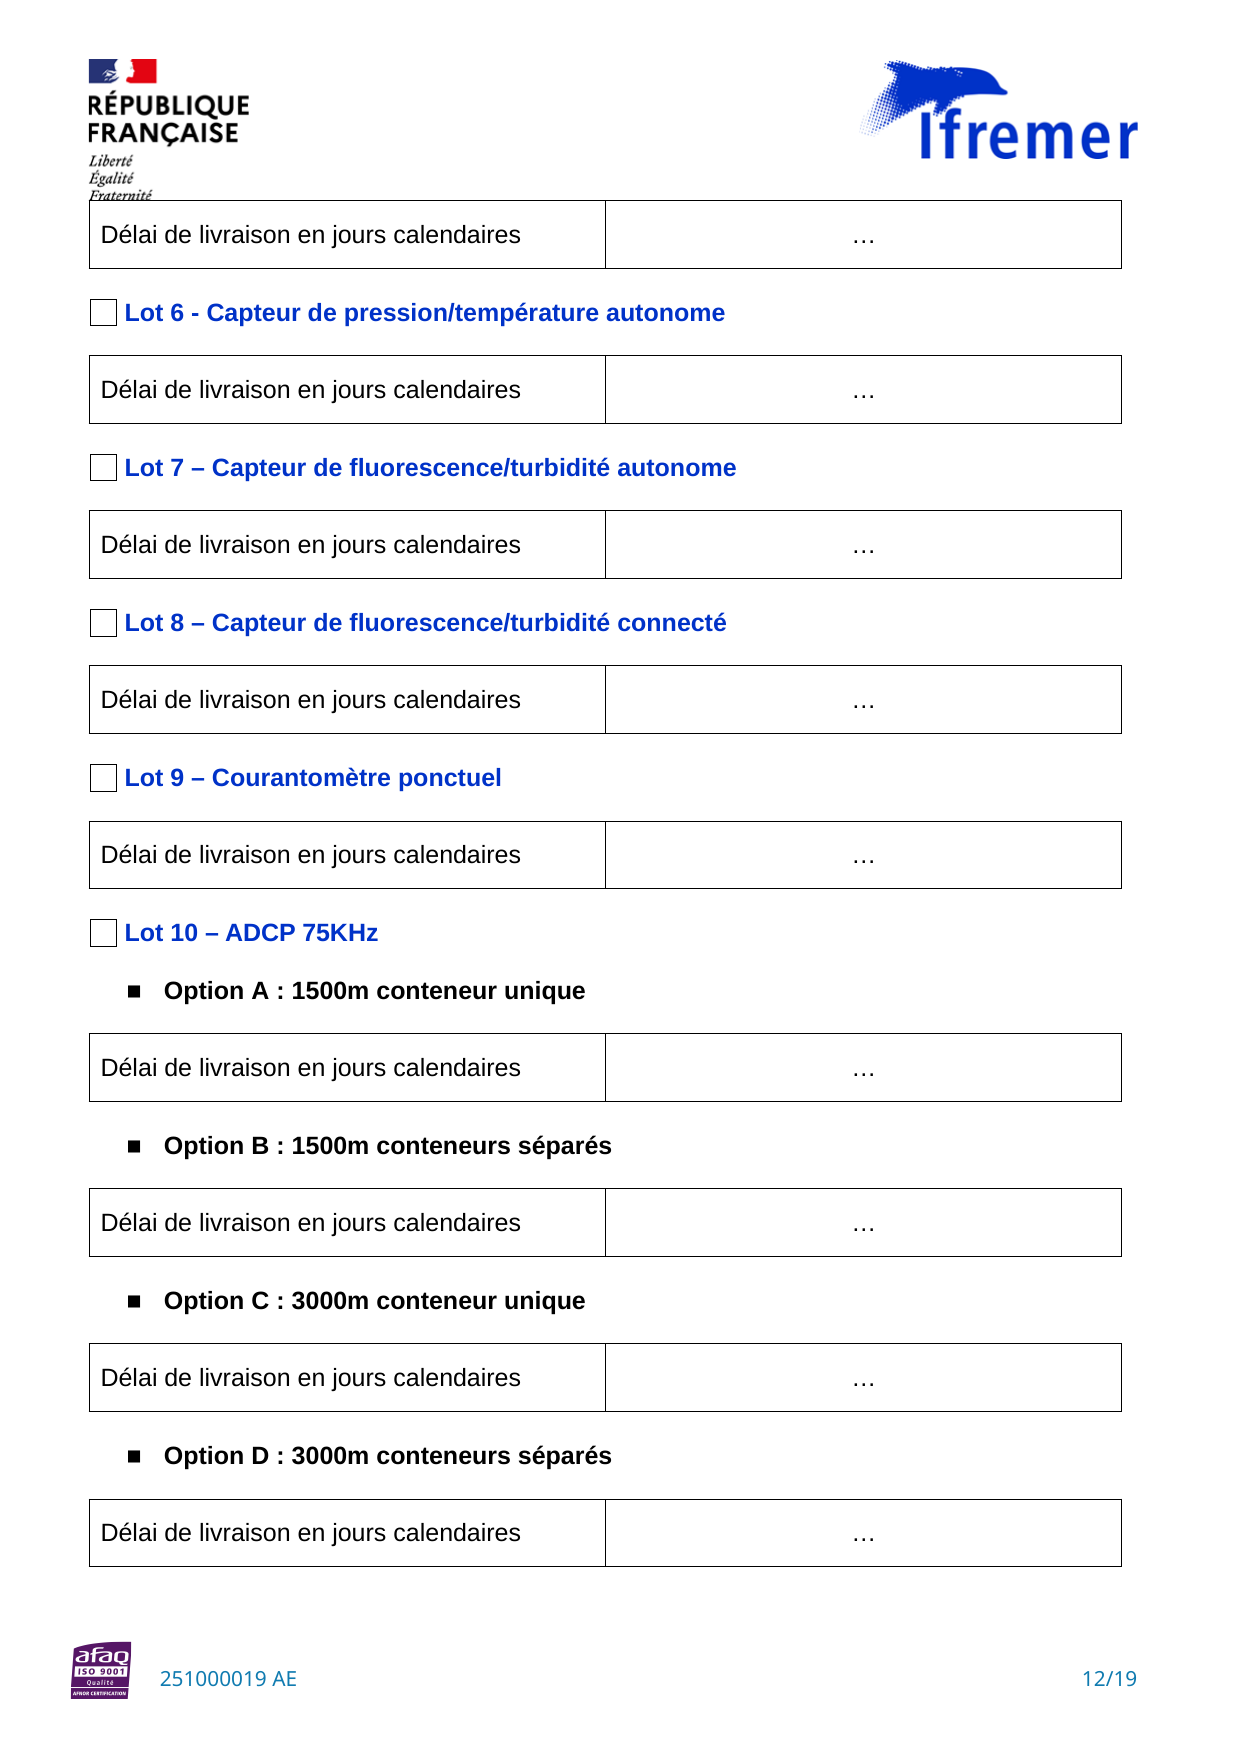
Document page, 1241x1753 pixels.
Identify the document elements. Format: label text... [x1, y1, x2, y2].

table_header … [606, 1034, 1121, 1101]
list Option D : 3000m conteneurs séparés [126, 1441, 1122, 1470]
table_header … [606, 1500, 1121, 1566]
text Lot 9 – Courantomètre ponctuel [89, 763, 1122, 792]
table_header Délai de livraison en jours calendaires [90, 201, 605, 268]
table_header Délai de livraison en jours calendaires [90, 1344, 605, 1411]
text Lot 7 – Capteur de fluorescence/turbidité autonome [89, 453, 1122, 482]
table_header … [606, 356, 1121, 423]
table_header … [606, 511, 1121, 578]
table_header Délai de livraison en jours calendaires [90, 356, 605, 423]
table_header … [606, 822, 1121, 888]
table_header Délai de livraison en jours calendaires [90, 511, 605, 578]
list Option C : 3000m conteneur unique [126, 1286, 1122, 1314]
table_header Délai de livraison en jours calendaires [90, 1189, 605, 1256]
text Lot 10 – ADCP 75KHz [89, 918, 1122, 947]
table_header … [606, 1189, 1121, 1256]
table_header Délai de livraison en jours calendaires [90, 822, 605, 888]
list Option A : 1500m conteneur unique [126, 976, 1122, 1004]
table_header … [606, 666, 1121, 733]
table_header Délai de livraison en jours calendaires [90, 666, 605, 733]
picture [88, 59, 249, 200]
table_header … [606, 1344, 1121, 1411]
table_header Délai de livraison en jours calendaires [90, 1500, 605, 1566]
picture [859, 60, 1138, 159]
table_header … [606, 201, 1121, 268]
text Lot 6 - Capteur de pression/température autonome [89, 298, 1122, 326]
table_header Délai de livraison en jours calendaires [90, 1034, 605, 1101]
picture [70, 1641, 132, 1699]
list Option B : 1500m conteneurs séparés [126, 1131, 1122, 1159]
text Lot 8 – Capteur de fluorescence/turbidité connecté [89, 608, 1122, 637]
